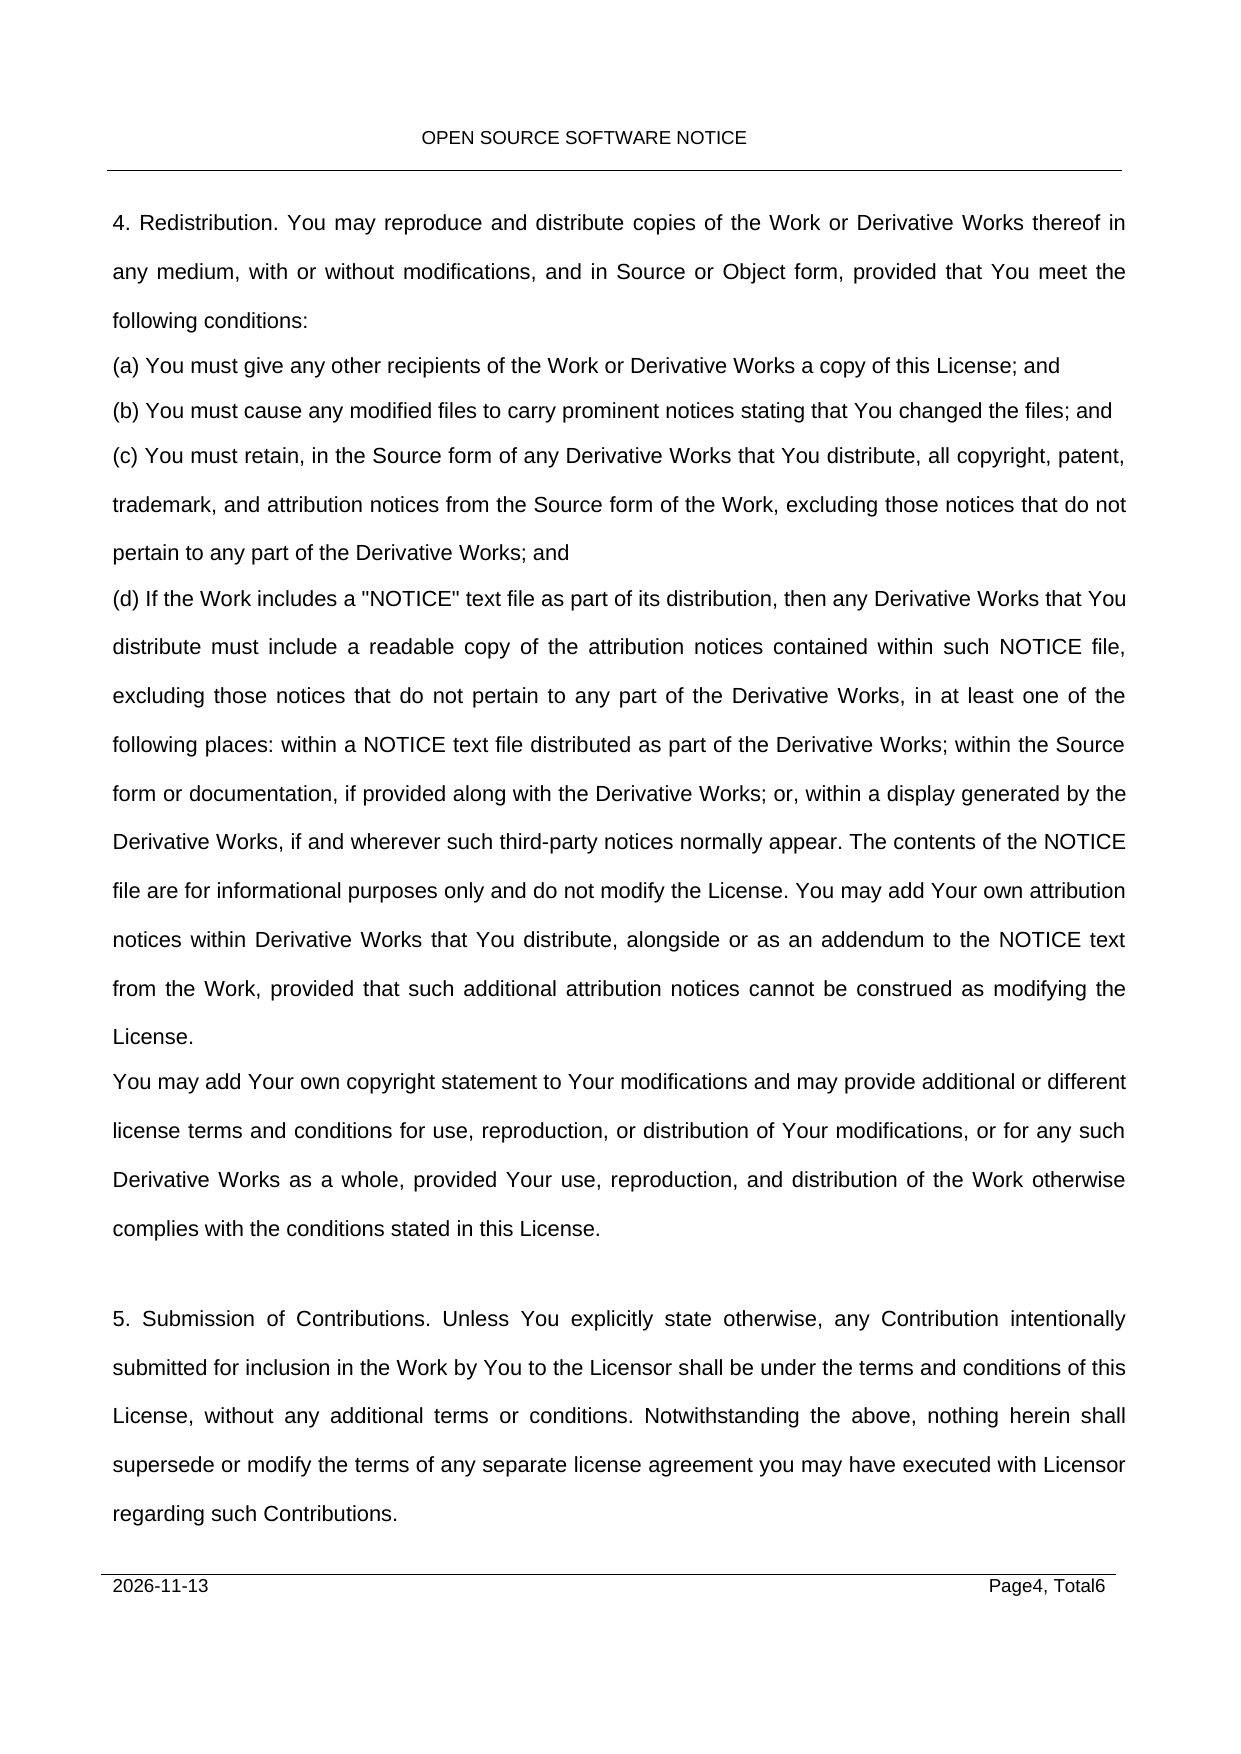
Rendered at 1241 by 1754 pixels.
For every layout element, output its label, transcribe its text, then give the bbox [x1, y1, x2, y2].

text (a) You must give any other recipients of the Work or Derivative Works a copy of this License; and [112, 349, 1128, 381]
text (d) If the Work includes a "NOTICE" text file as part of its distribution, then any Derivative Works that You distribute must include a readable copy of the attribution notices contained within such NOTICE file, excluding those notices that do not pertain to any part of the Derivative Works, in at least one of the following places: within a NOTICE text file distributed as part of the Derivative Works; within the Source form or documentation, if provided along with the Derivative Works; or, within a display generated by the Derivative Works, if and wherever such third-party notices normally appear. The contents of the NOTICE file are for informational purposes only and do not modify the License. You may add Your own attribution notices within Derivative Works that You distribute, alongside or as an addendum to the NOTICE text from the Work, provided that such additional attribution notices cannot be construed as modifying the License. [112, 582, 1128, 1053]
text 5. Submission of Contributions. Unless You explicitly state otherwise, any Contribution intentionally submitted for inclusion in the Work by You to the Licensor shall be under the terms and conditions of this License, without any additional terms or conditions. Notwithstanding the above, nothing herein shall supersede or modify the terms of any separate license agreement you may have executed with Licensor regarding such Contributions. [112, 1302, 1128, 1529]
text 4. Redistribution. You may reproduce and distribute copies of the Work or Derivative Works thereof in any medium, with or without modifications, and in Source or Object form, provided that You meet the following conditions: [112, 206, 1128, 336]
text (c) You must retain, in the Source form of any Derivative Works that You distribute, all copyright, patent, trademark, and attribution notices from the Source form of the Work, excluding those notices that do not pertain to any part of the Derivative Works; and [112, 439, 1128, 569]
text (b) You must cause any modified files to carry prominent notices stating that You changed the files; and [112, 394, 1128, 427]
text You may add Your own copyright statement to Your modifications and may provide additional or different license terms and conditions for use, reproduction, or distribution of Your modifications, or for any such Derivative Works as a whole, provided Your use, reproduction, and distribution of the Work otherwise complies with the conditions stated in this License. [112, 1066, 1128, 1244]
